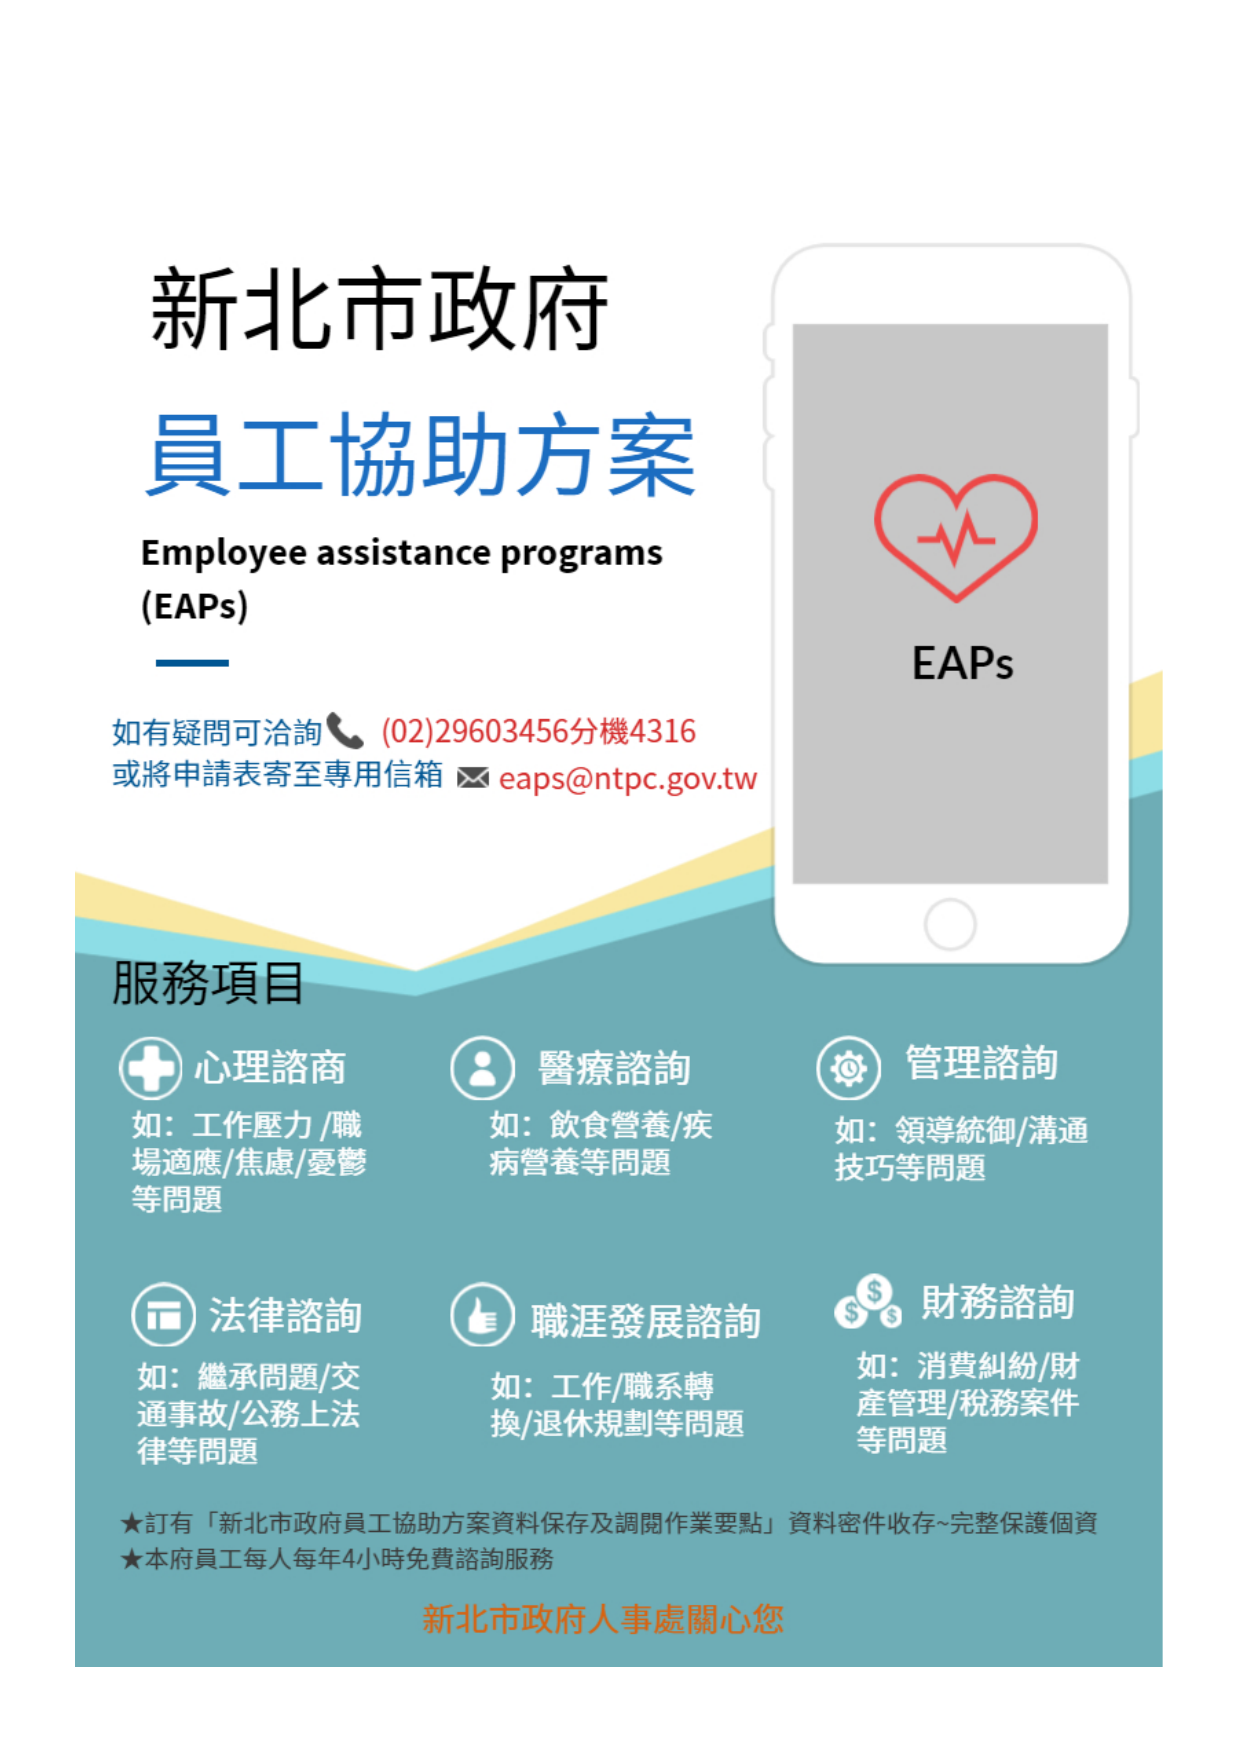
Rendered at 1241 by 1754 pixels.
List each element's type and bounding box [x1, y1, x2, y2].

picture [75, 127, 1162, 1667]
